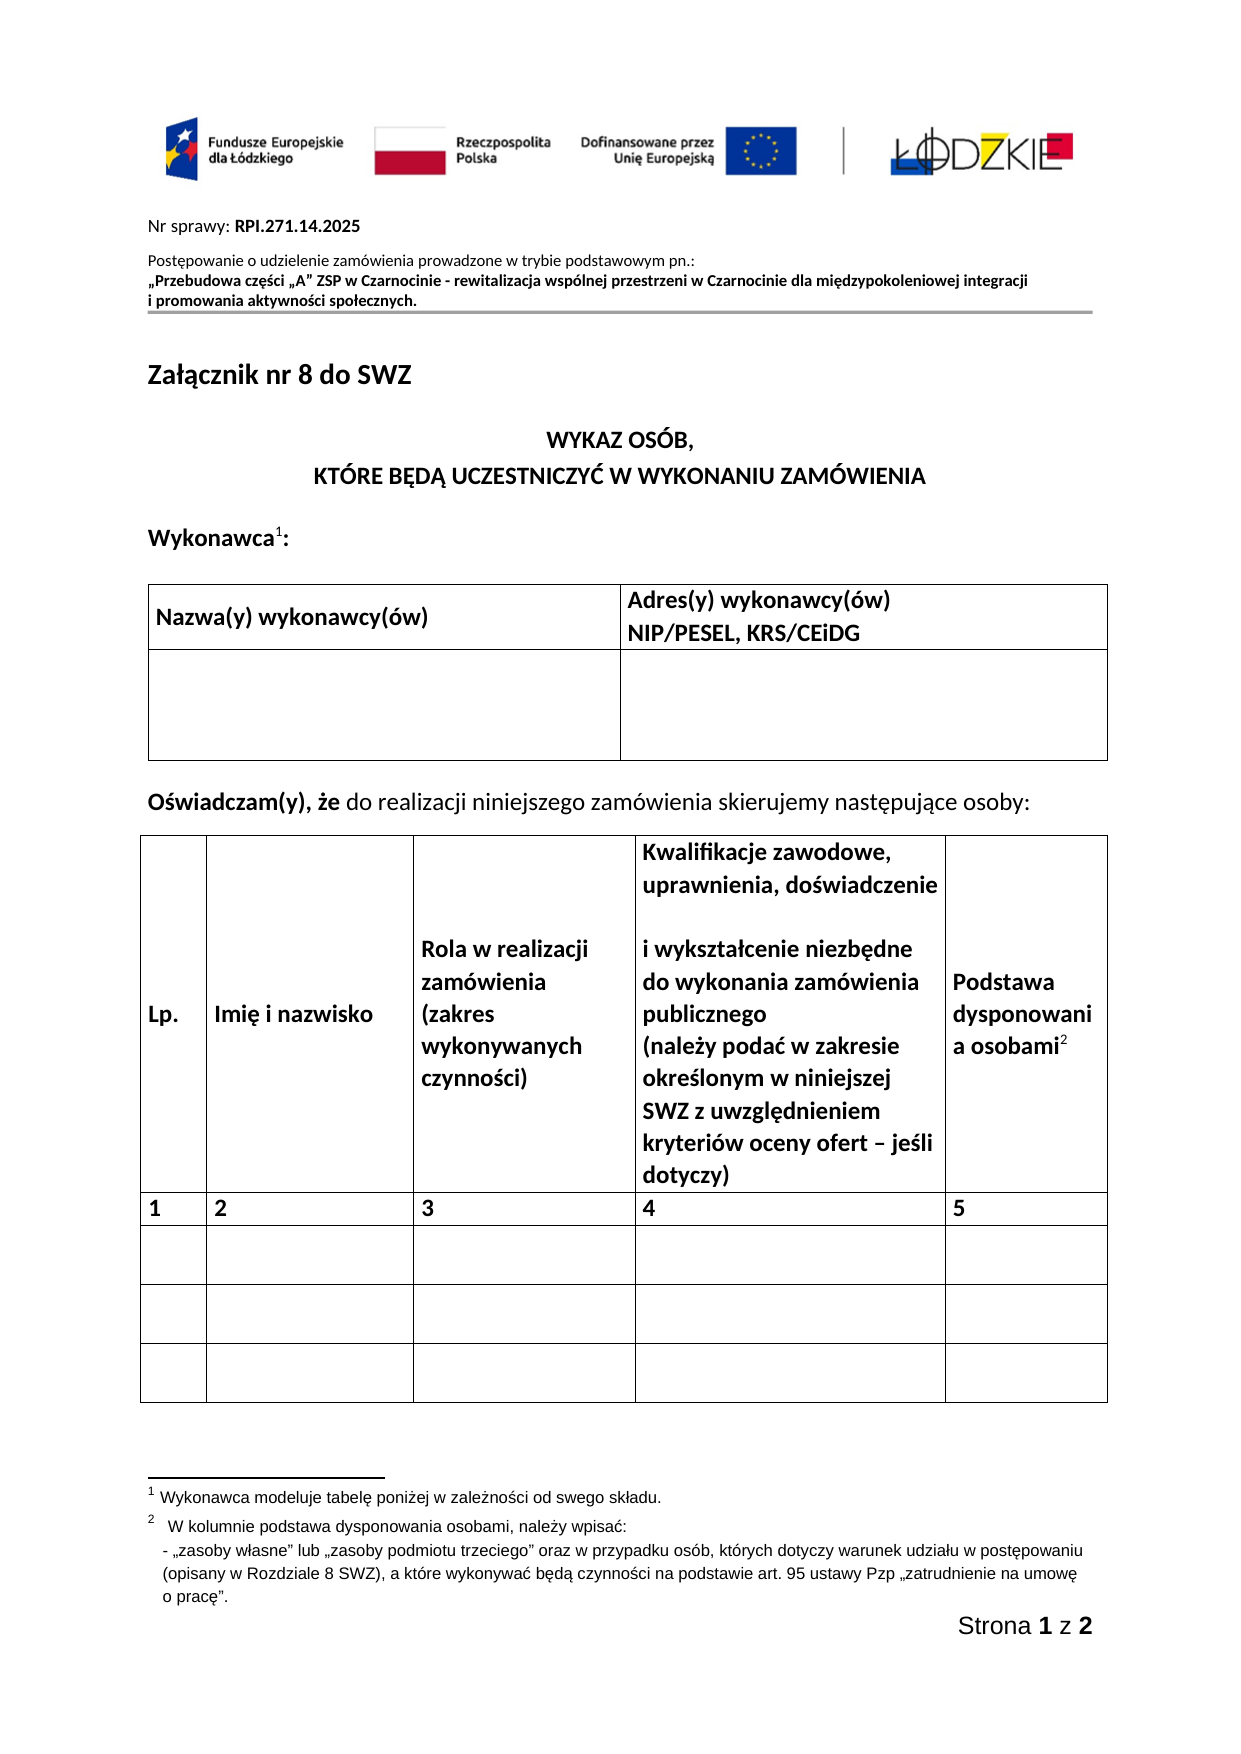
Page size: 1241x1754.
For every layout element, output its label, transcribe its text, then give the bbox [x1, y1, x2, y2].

text KTÓRE BĘDĄ UCZESTNICZYĆ W WYKONANIU ZAMÓWIENIA [148, 461, 1092, 491]
table_cell [946, 1226, 1107, 1284]
table_cell [207, 1344, 413, 1402]
table_cell [207, 1285, 413, 1343]
list Oświadczam(y), że do realizacji niniejszego zamówienia skierujemy następujące osoby: [148, 786, 1092, 817]
table_cell [141, 1285, 206, 1343]
table_header Kwalifikacje zawodowe, uprawnienia, doświadczenie i wykształcenie niezbędne do wykonania zamówienia publicznego (należy podać w zakresie określonym w niniejszej SWZ z uwzględnieniem kryteriów oceny ofert – jeśli dotyczy) [636, 836, 945, 1192]
table_header Nazwa(y) wykonawcy(ów) [149, 585, 620, 649]
table_cell [149, 650, 620, 760]
table_header Adres(y) wykonawcy(ów) NIP/PESEL, KRS/CEiDG [621, 585, 1107, 649]
table_cell [636, 1285, 945, 1343]
table_cell [141, 1226, 206, 1284]
table_header Imię i nazwisko [207, 836, 413, 1192]
table_cell 4 [636, 1193, 945, 1225]
picture [147, 101, 1092, 197]
table_cell 5 [946, 1193, 1107, 1225]
table_cell [621, 650, 1107, 760]
text Wykonawca: [148, 522, 1092, 553]
table_cell [636, 1226, 945, 1284]
table_cell [946, 1285, 1107, 1343]
table_header Lp. [141, 836, 206, 1192]
table_cell 1 [141, 1193, 206, 1225]
table_header Rola w realizacji zamówienia (zakres wykonywanych czynności) [414, 836, 635, 1192]
table_cell [414, 1285, 635, 1343]
table_cell [414, 1344, 635, 1402]
table_cell [414, 1226, 635, 1284]
table_cell [636, 1344, 945, 1402]
table_cell 3 [414, 1193, 635, 1225]
text WYKAZ OSÓB, [148, 424, 1092, 454]
table_cell [141, 1344, 206, 1402]
table_header Podstawa dysponowania osobami [946, 836, 1107, 1192]
table_cell 2 [207, 1193, 413, 1225]
table_cell [207, 1226, 413, 1284]
table_cell [946, 1344, 1107, 1402]
subtitle Załącznik nr 8 do SWZ [148, 356, 1092, 392]
